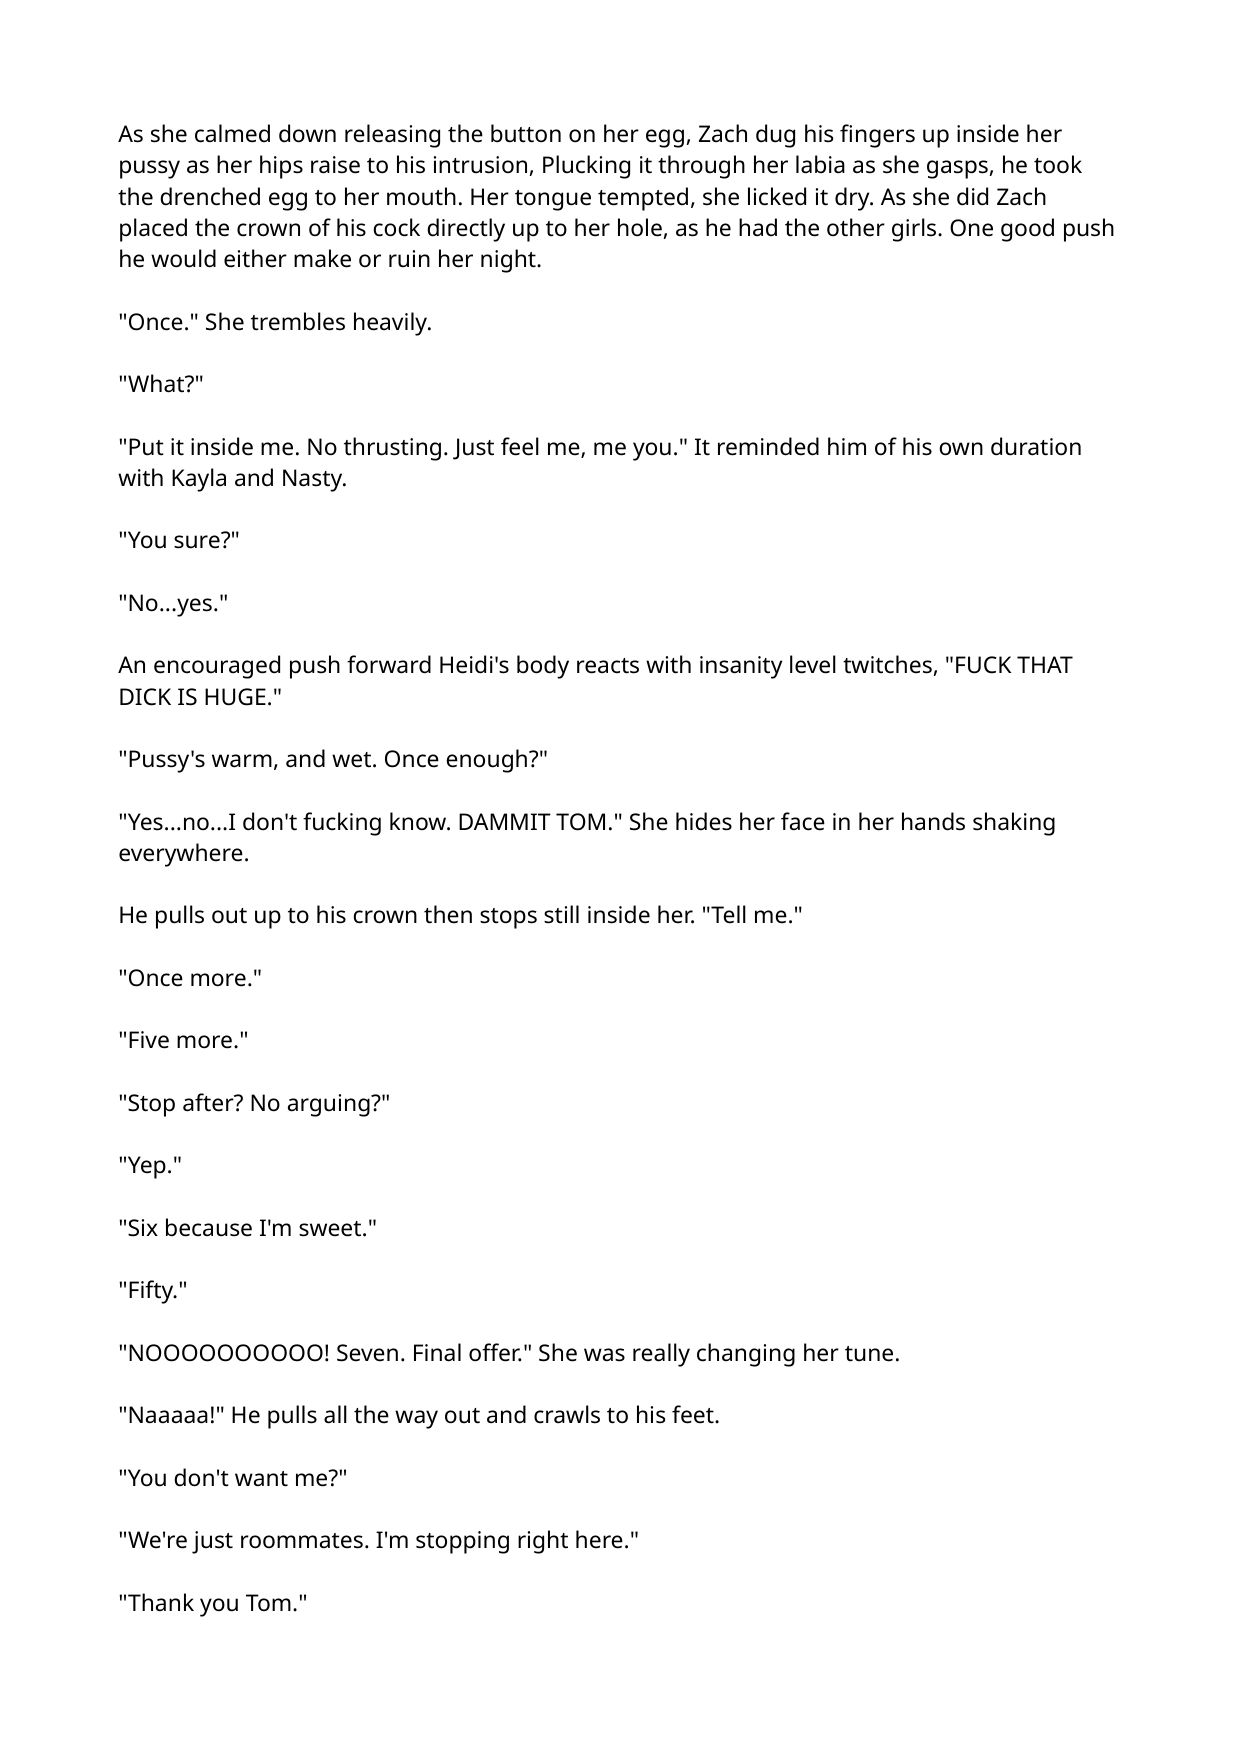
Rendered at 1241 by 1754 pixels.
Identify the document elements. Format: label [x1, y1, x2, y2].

text [118, 118, 1122, 1618]
